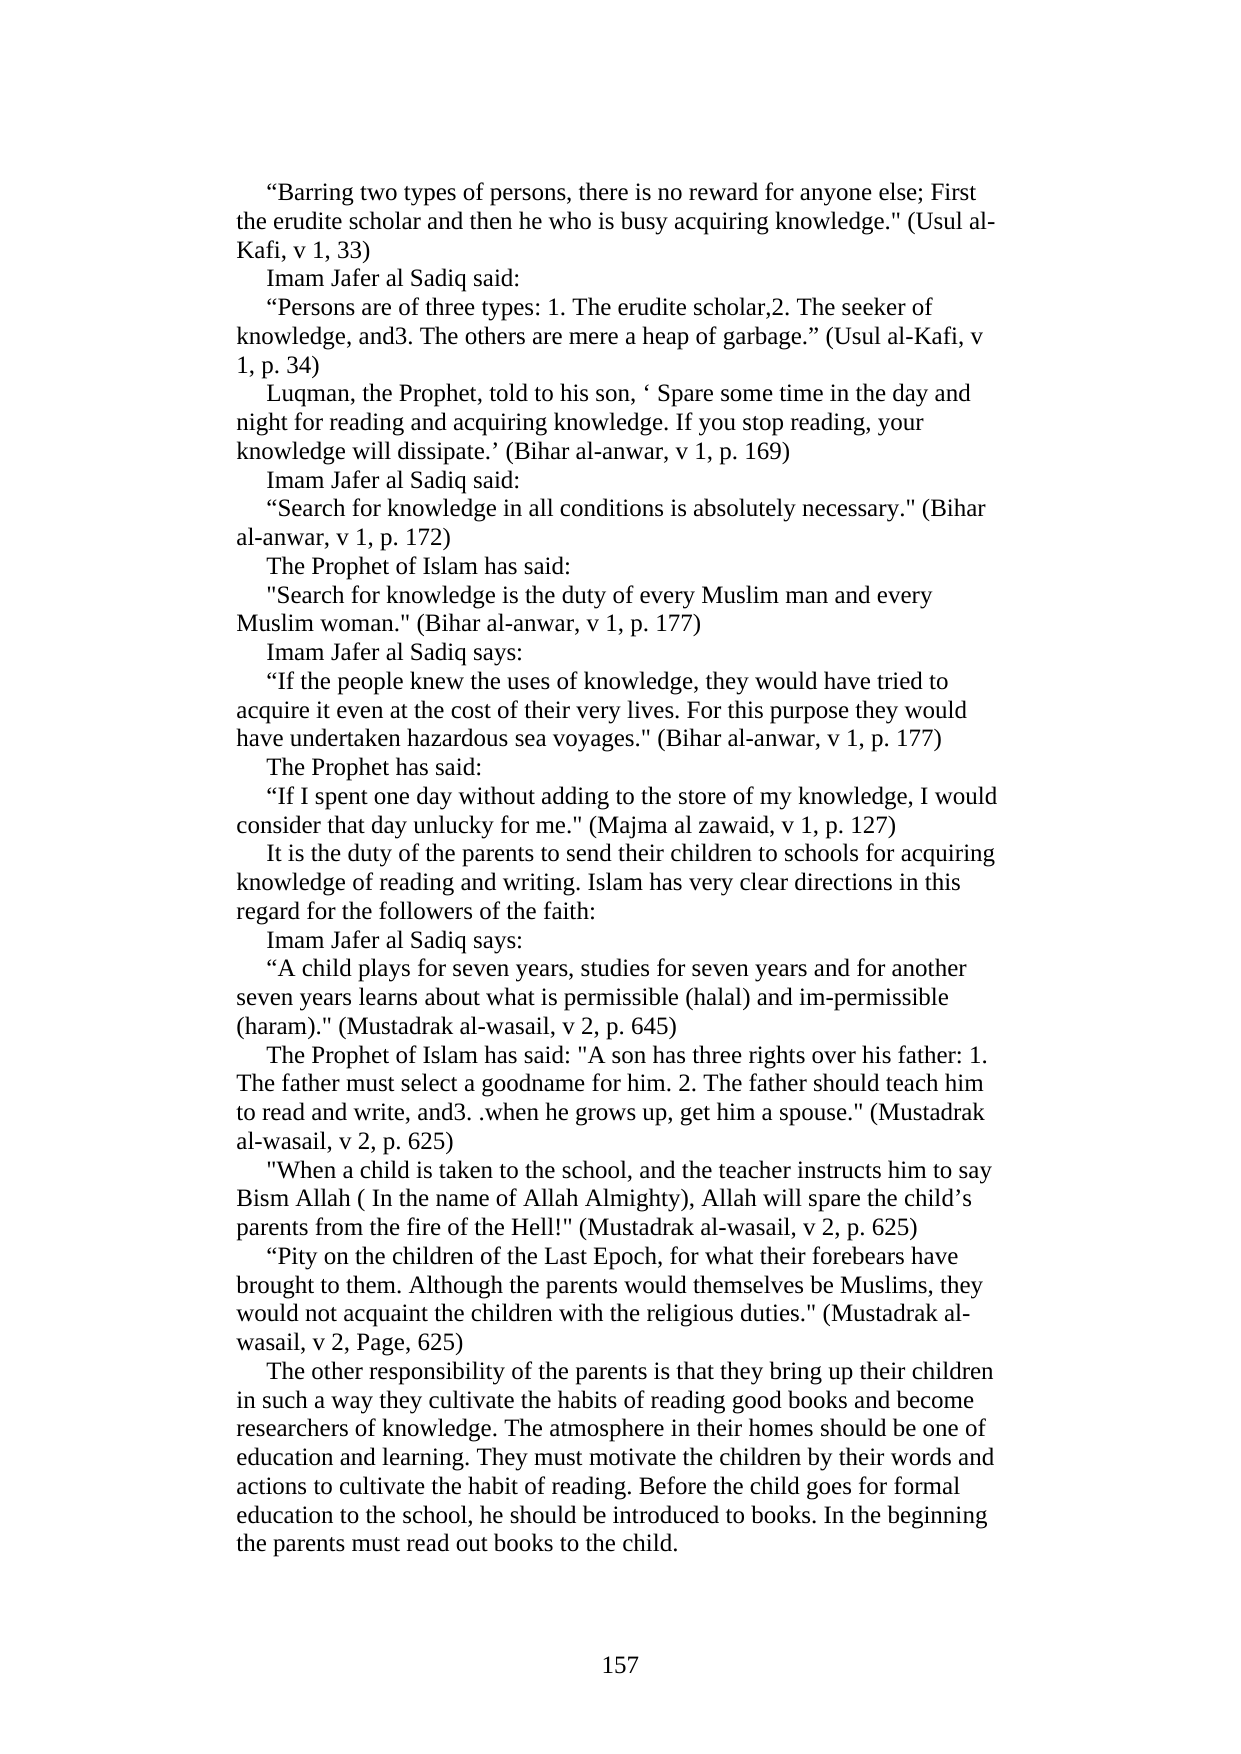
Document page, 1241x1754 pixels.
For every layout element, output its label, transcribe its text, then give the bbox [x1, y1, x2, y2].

text “If I spent one day without adding to the store of my knowledge, I would consider that day unlucky for me." (Majma al zawaid, v 1, p. 127) [236, 781, 1004, 838]
text The Prophet of Islam has said: [236, 551, 1004, 580]
text “Barring two types of persons, there is no reward for anyone else; First the erudite scholar and then he who is busy acquiring knowledge." (Usul al-Kafi, v 1, 33) [236, 177, 1004, 263]
text The other responsibility of the parents is that they bring up their children in such a way they cultivate the habits of reading good books and become researchers of knowledge. The atmosphere in their homes should be one of education and learning. They must motivate the children by their words and actions to cultivate the habit of reading. Before the child goes for formal education to the school, he should be introduced to books. In the beginning the parents must read out books to the child. [236, 1356, 1004, 1557]
text “A child plays for seven years, studies for seven years and for another seven years learns about what is permissible (halal) and im-permissible (haram)." (Mustadrak al-wasail, v 2, p. 645) [236, 953, 1004, 1040]
text “Pity on the children of the Last Epoch, for what their forebears have brought to them. Although the parents would themselves be Muslims, they would not acquaint the children with the religious duties." (Mustadrak al-wasail, v 2, Page, 625) [236, 1241, 1004, 1356]
text “Persons are of three types: 1. The erudite scholar,2. The seeker of knowledge, and3. The others are mere a heap of garbage.” (Usul al-Kafi, v 1, p. 34) [236, 292, 1004, 378]
text "Search for knowledge is the duty of every Muslim man and every Muslim woman." (Bihar al-anwar, v 1, p. 177) [236, 580, 1004, 637]
text "When a child is taken to the school, and the teacher instructs him to say Bism Allah ( In the name of Allah Almighty), Allah will spare the child’s parents from the fire of the Hell!" (Mustadrak al-wasail, v 2, p. 625) [236, 1155, 1004, 1241]
text “If the people knew the uses of knowledge, they would have tried to acquire it even at the cost of their very lives. For this purpose they would have undertaken hazardous sea voyages." (Bihar al-anwar, v 1, p. 177) [236, 666, 1004, 752]
text Imam Jafer al Sadiq says: [236, 637, 1004, 666]
text Imam Jafer al Sadiq says: [236, 925, 1004, 953]
text “Search for knowledge in all conditions is absolutely necessary." (Bihar al-anwar, v 1, p. 172) [236, 493, 1004, 551]
text The Prophet of Islam has said: "A son has three rights over his father: 1. The father must select a goodname for him. 2. The father should teach him to read and write, and3. .when he grows up, get him a spouse." (Mustadrak al-wasail, v 2, p. 625) [236, 1040, 1004, 1155]
text Luqman, the Prophet, told to his son, ‘ Spare some time in the day and night for reading and acquiring knowledge. If you stop reading, your knowledge will dissipate.’ (Bihar al-anwar, v 1, p. 169) [236, 378, 1004, 465]
text The Prophet has said: [236, 752, 1004, 781]
text It is the duty of the parents to send their children to schools for acquiring knowledge of reading and writing. Islam has very clear directions in this regard for the followers of the faith: [236, 838, 1004, 925]
text Imam Jafer al Sadiq said: [236, 263, 1004, 292]
text Imam Jafer al Sadiq said: [236, 465, 1004, 493]
